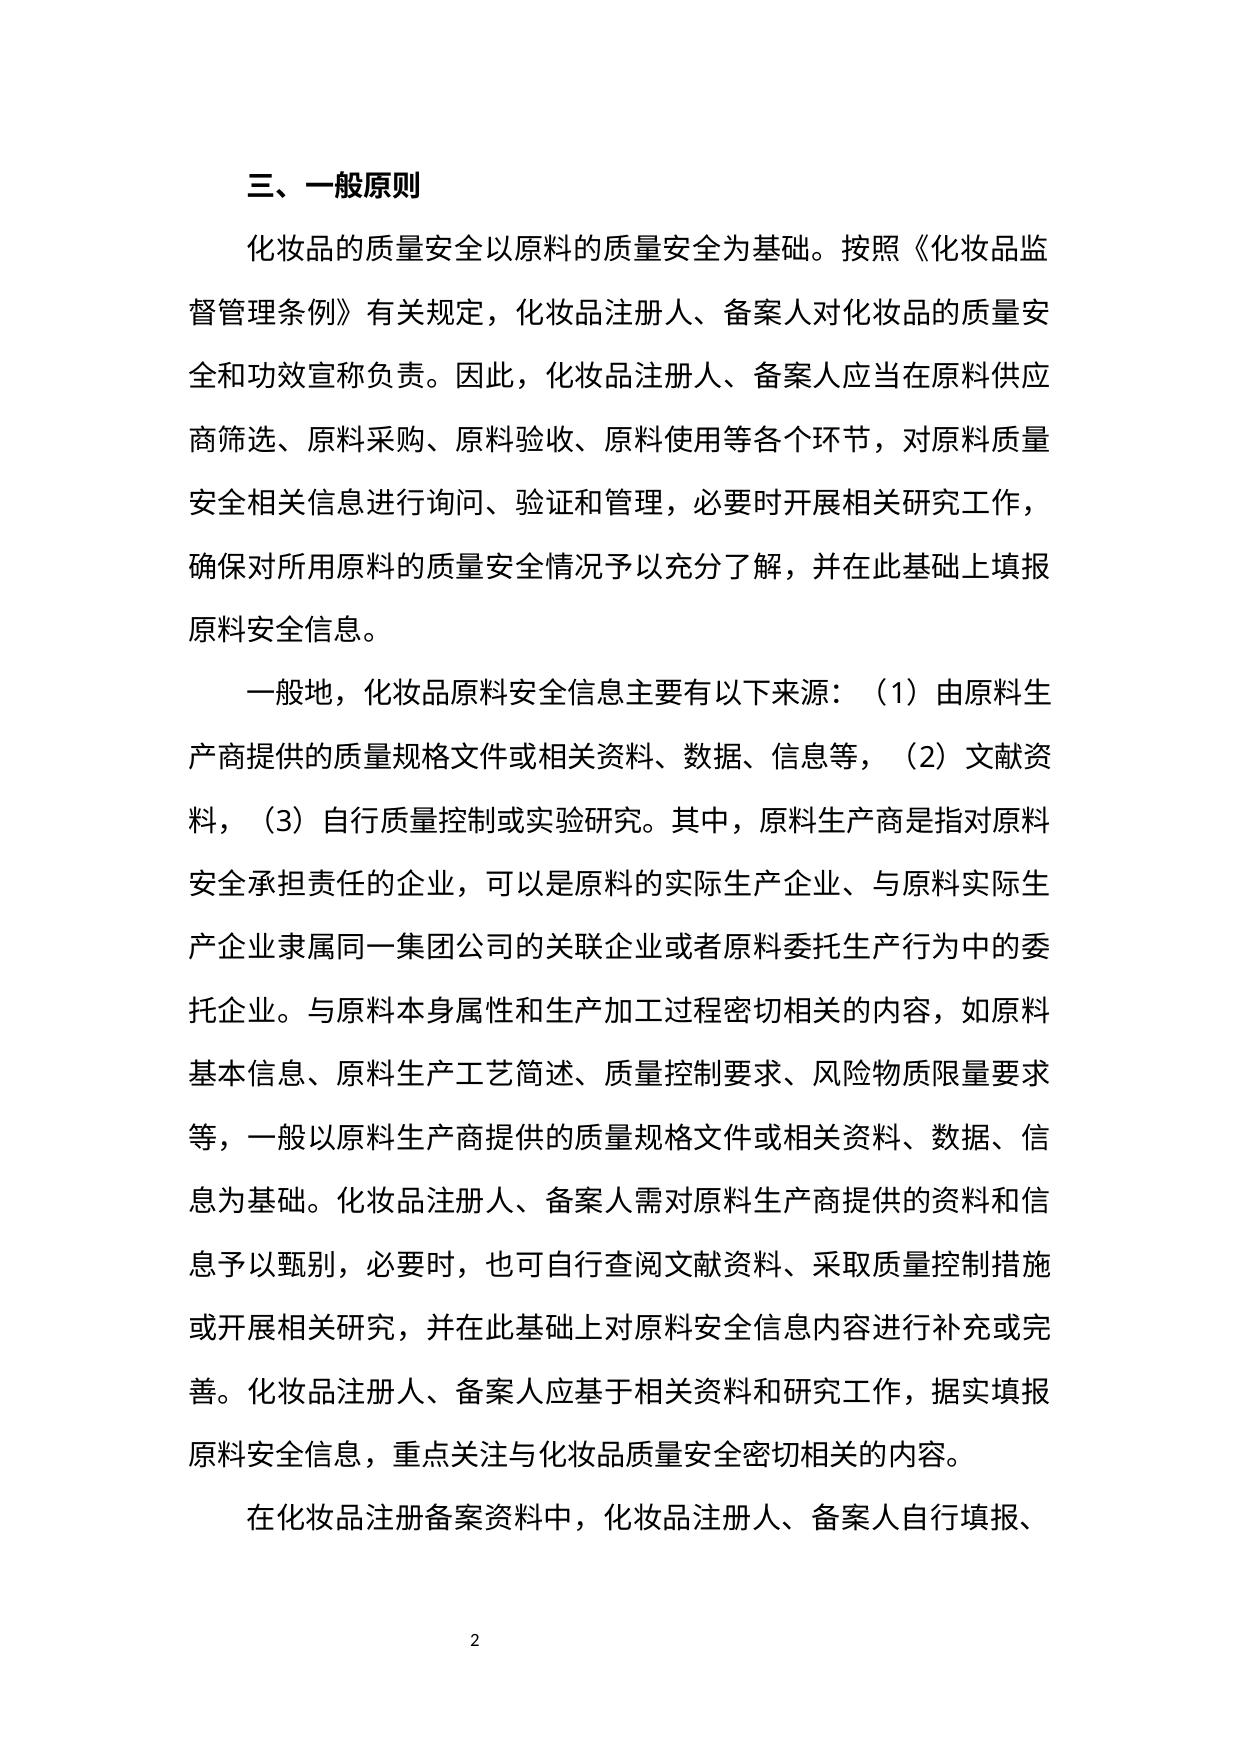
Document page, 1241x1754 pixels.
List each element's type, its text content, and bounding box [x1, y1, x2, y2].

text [188, 1495, 1052, 1537]
list 一般原则 [188, 162, 1052, 205]
text 一般地，化妆品原料安全信息主要有以下来源：（1）由原料生产商提供的质量规格文件或相关资料、数据、信息等，（2）文献资料，（3）自行质量控制或实验研究。其中，原料生产商是指对原料安全承担责任的企业，可以是原料的实际生产企业、与原料实际生产企业隶属同一集团公司的关联企业或者原料委托生产行为中的委托企业。与原料本身属性和生产加工过程密切相关的内容，如原料基本信息、原料生产工艺简述、质量控制要求、风险物质限量要求等，一般以原料生产商提供的质量规格文件或相关资料、数据、信息为基础。化妆品注册人、备案人需对原料生产商提供的资料和信息予以甄别，必要时，也可自行查阅文献资料、采取质量控制措施或开展相关研究，并在此基础上对原料安全信息内容进行补充或完善。化妆品注册人、备案人应基于相关资料和研究工作，据实填报原料安全信息，重点关注与化妆品质量安全密切相关的内容。 [188, 670, 1052, 1474]
text 化妆品的质量安全以原料的质量安全为基础。按照《化妆品监督管理条例》有关规定，化妆品注册人、备案人对化妆品的质量安全和功效宣称负责。因此，化妆品注册人、备案人应当在原料供应商筛选、原料采购、原料验收、原料使用等各个环节，对原料质量安全相关信息进行询问、验证和管理，必要时开展相关研究工作，确保对所用原料的质量安全情况予以充分了解，并在此基础上填报原料安全信息。 [188, 226, 1052, 649]
